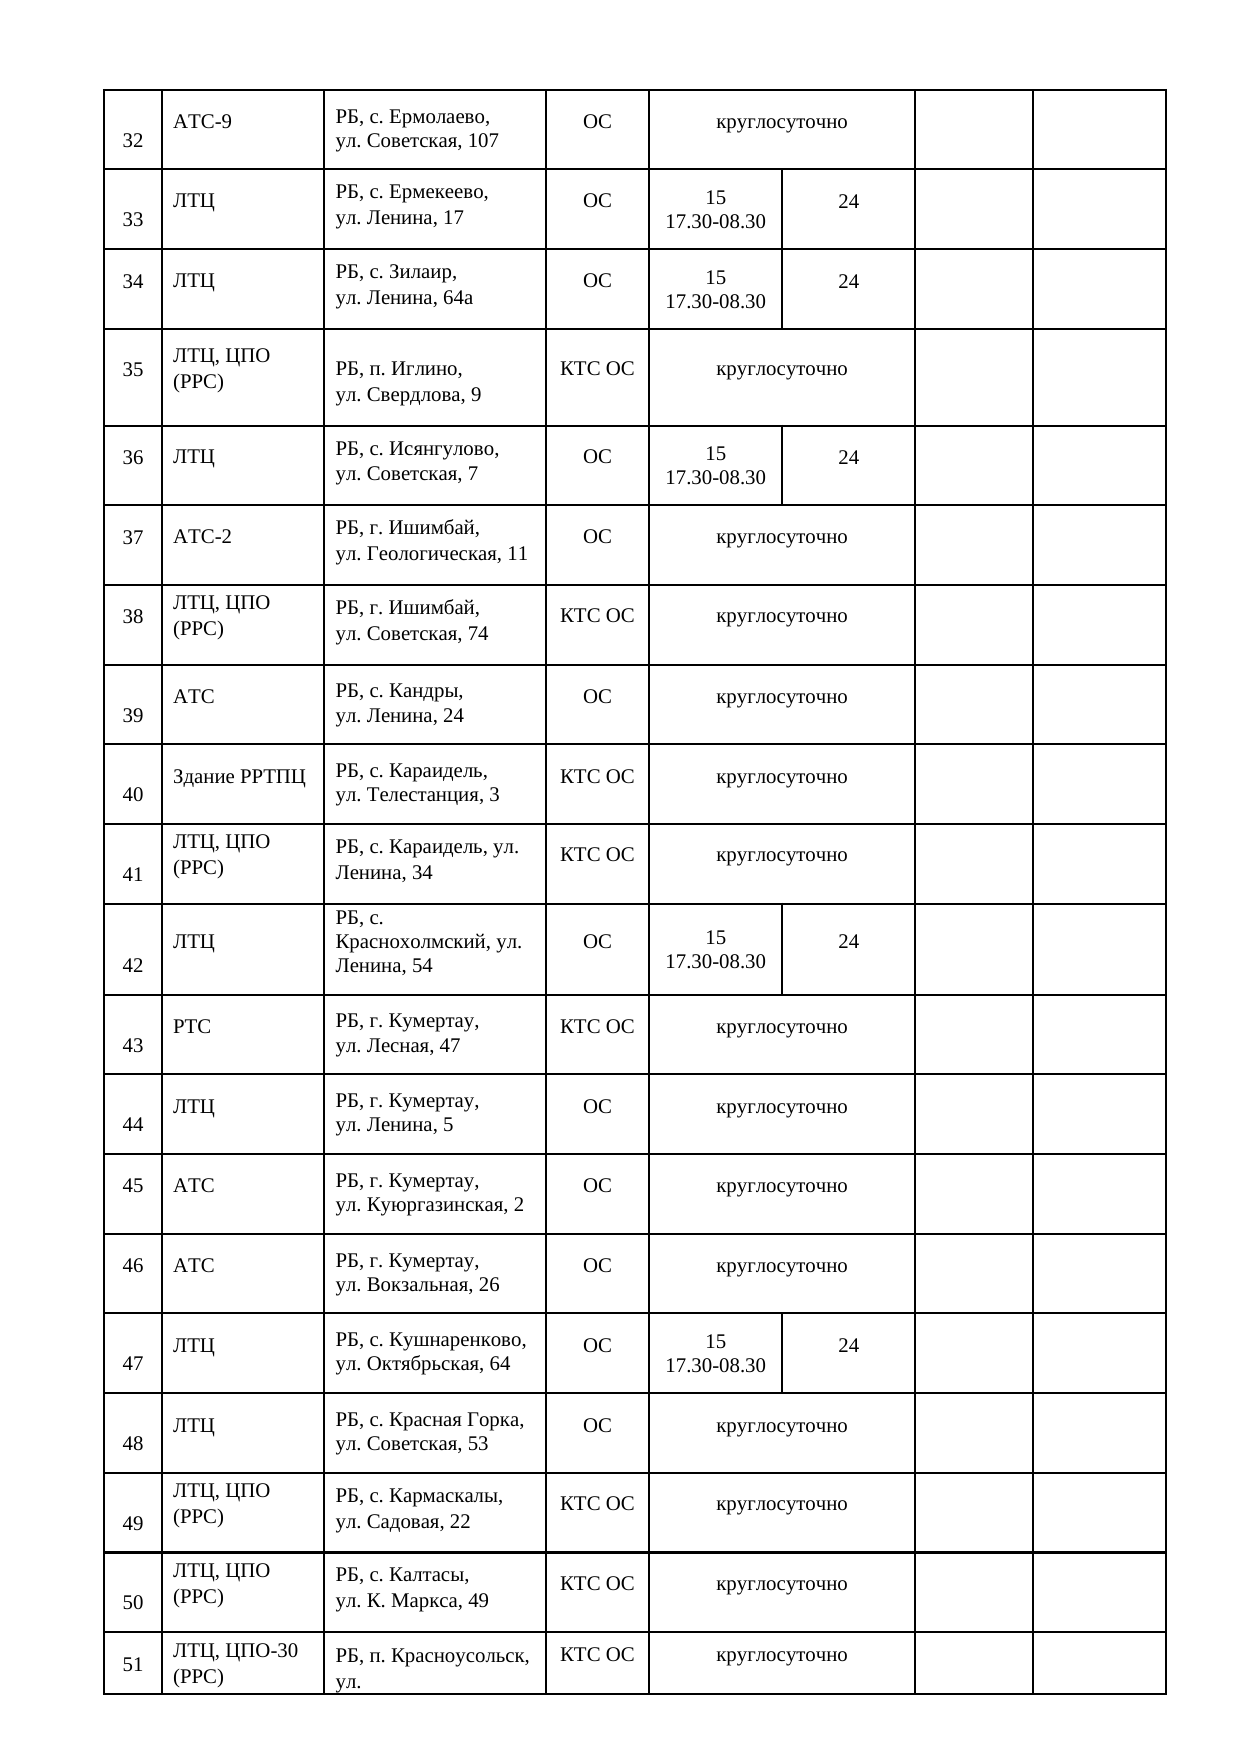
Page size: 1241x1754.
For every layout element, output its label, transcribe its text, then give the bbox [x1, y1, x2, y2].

table_cell ЛТЦ [163, 427, 323, 504]
table_cell 35 [105, 330, 161, 424]
table_cell ОС [547, 1394, 648, 1472]
table_cell ОС [547, 91, 648, 168]
table_cell 40 [105, 745, 161, 823]
table_cell РБ, с. Калтасы, ул. К. Маркса, 49 [325, 1554, 545, 1631]
table_cell КТС ОС [547, 586, 648, 663]
table_cell АТС [163, 1155, 323, 1233]
table_cell круглосуточно [650, 996, 914, 1073]
table_cell РБ, п. Иглино, ул. Свердлова, 9 [325, 330, 545, 424]
table_cell круглосуточно [650, 745, 914, 823]
table_cell ОС [547, 250, 648, 328]
table_cell круглосуточно [650, 506, 914, 584]
table_cell КТС ОС [547, 330, 648, 424]
table_cell круглосуточно [650, 1075, 914, 1153]
table_cell РБ, г. Ишимбай, ул. Советская, 74 [325, 586, 545, 663]
table_cell [916, 586, 1032, 663]
table_cell круглосуточно [650, 1394, 914, 1472]
table_cell ЛТЦ [163, 1075, 323, 1153]
table_cell РБ, с. Зилаир, ул. Ленина, 64а [325, 250, 545, 328]
table_cell [916, 1474, 1032, 1551]
table_cell РБ, с. Исянгулово, ул. Советская, 7 [325, 427, 545, 504]
table_cell ЛТЦ, ЦПО (РРС) [163, 586, 323, 663]
table_cell АТС-2 [163, 506, 323, 584]
table_cell ЛТЦ [163, 1394, 323, 1472]
table_cell [1034, 1554, 1165, 1631]
table_cell 43 [105, 996, 161, 1073]
table_cell 39 [105, 666, 161, 743]
table_cell круглосуточно [650, 586, 914, 663]
table_cell 46 [105, 1235, 161, 1312]
table_cell 47 [105, 1314, 161, 1392]
table_cell круглосуточно [650, 666, 914, 743]
table_cell круглосуточно [650, 330, 914, 424]
table_cell [1034, 825, 1165, 903]
table_cell ОС [547, 666, 648, 743]
table_cell РБ, с. Караидель, ул. Ленина, 34 [325, 825, 545, 903]
table_cell круглосуточно [650, 1554, 914, 1631]
table_cell РБ, с. Красная Горка, ул. Советская, 53 [325, 1394, 545, 1472]
table_cell 37 [105, 506, 161, 584]
table_cell [916, 250, 1032, 328]
table_cell ЛТЦ, ЦПО (РРС) [163, 1554, 323, 1631]
table_cell [916, 506, 1032, 584]
table_cell круглосуточно [650, 1633, 914, 1693]
table_cell АТС [163, 666, 323, 743]
table_cell 41 [105, 825, 161, 903]
table_cell 50 [105, 1554, 161, 1631]
table_cell ОС [547, 1235, 648, 1312]
table_cell [1034, 745, 1165, 823]
table_cell КТС ОС [547, 1474, 648, 1551]
table_cell 15 17.30-08.30 [650, 427, 781, 504]
table_cell ЛТЦ [163, 905, 323, 993]
table_cell КТС ОС [547, 996, 648, 1073]
table_cell КТС ОС [547, 745, 648, 823]
table_cell РБ, с. Кушнаренково, ул. Октябрьская, 64 [325, 1314, 545, 1392]
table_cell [325, 1633, 545, 1693]
table_cell ЛТЦ [163, 1314, 323, 1392]
table_cell ОС [547, 1075, 648, 1153]
table_cell [916, 745, 1032, 823]
table_cell Здание РРТПЦ [163, 745, 323, 823]
table_cell КТС ОС [547, 825, 648, 903]
table_cell [1034, 1394, 1165, 1472]
table_cell [916, 1235, 1032, 1312]
table_cell 32 [105, 91, 161, 168]
table_cell АТС [163, 1235, 323, 1312]
table_cell РБ, г. Кумертау, ул. Лесная, 47 [325, 996, 545, 1073]
table_cell ОС [547, 1155, 648, 1233]
table_cell РБ, с. Ермекеево, ул. Ленина, 17 [325, 170, 545, 248]
table_cell [916, 330, 1032, 424]
table_cell [916, 666, 1032, 743]
table_cell [1034, 586, 1165, 663]
table_cell РБ, г. Ишимбай, ул. Геологическая, 11 [325, 506, 545, 584]
table_cell 36 [105, 427, 161, 504]
table_cell [1034, 506, 1165, 584]
table_cell РТС [163, 996, 323, 1073]
table_cell [916, 1554, 1032, 1631]
table_cell [916, 996, 1032, 1073]
table_cell 44 [105, 1075, 161, 1153]
table_cell 15 17.30-08.30 [650, 1314, 781, 1392]
table_cell 24 [783, 1314, 914, 1392]
table_cell ЛТЦ, ЦПО (РРС) [163, 825, 323, 903]
table_cell круглосуточно [650, 1474, 914, 1551]
table_cell ЛТЦ, ЦПО (РРС) [163, 1474, 323, 1551]
table_cell 15 17.30-08.30 [650, 905, 781, 993]
table_cell [1034, 905, 1165, 993]
table_cell 15 17.30-08.30 [650, 170, 781, 248]
table_cell ЛТЦ [163, 170, 323, 248]
table_cell РБ, г. Кумертау, ул. Куюргазинская, 2 [325, 1155, 545, 1233]
table_cell [1034, 427, 1165, 504]
table_cell КТС ОС [547, 1633, 648, 1693]
table_cell [916, 170, 1032, 248]
table_cell [1034, 666, 1165, 743]
table_cell 34 [105, 250, 161, 328]
table_cell 51 [105, 1633, 161, 1693]
table_cell 24 [783, 170, 914, 248]
table_cell 45 [105, 1155, 161, 1233]
table_cell 33 [105, 170, 161, 248]
table_cell 49 [105, 1474, 161, 1551]
table_cell 48 [105, 1394, 161, 1472]
table_cell круглосуточно [650, 1235, 914, 1312]
table_cell [1034, 91, 1165, 168]
table_cell [916, 905, 1032, 993]
table_cell [1034, 170, 1165, 248]
table_cell ЛТЦ, ЦПО-30 (РРС) [163, 1633, 323, 1693]
table_cell [916, 1633, 1032, 1693]
table_cell [916, 825, 1032, 903]
table_cell круглосуточно [650, 91, 914, 168]
table_cell ЛТЦ, ЦПО (РРС) [163, 330, 323, 424]
table_cell РБ, г. Кумертау, ул. Вокзальная, 26 [325, 1235, 545, 1312]
table_cell [916, 1075, 1032, 1153]
table_cell ОС [547, 905, 648, 993]
table_cell круглосуточно [650, 1155, 914, 1233]
table_cell [1034, 1235, 1165, 1312]
table_cell ОС [547, 427, 648, 504]
table_cell [1034, 1474, 1165, 1551]
table_cell ОС [547, 170, 648, 248]
table_cell РБ, с. Караидель, ул. Телестанция, 3 [325, 745, 545, 823]
table_cell 24 [783, 427, 914, 504]
table_cell [1034, 1155, 1165, 1233]
table_cell 38 [105, 586, 161, 663]
table_cell [1034, 330, 1165, 424]
table_cell РБ, с. Кармаскалы, ул. Садовая, 22 [325, 1474, 545, 1551]
table_cell КТС ОС [547, 1554, 648, 1631]
table_cell РБ, с. Кандры, ул. Ленина, 24 [325, 666, 545, 743]
table_cell РБ, г. Кумертау, ул. Ленина, 5 [325, 1075, 545, 1153]
table_cell [916, 91, 1032, 168]
table_cell [1034, 1633, 1165, 1693]
table_cell АТС-9 [163, 91, 323, 168]
table_cell [916, 1155, 1032, 1233]
table_cell 24 [783, 250, 914, 328]
table_cell [916, 1394, 1032, 1472]
table_cell [1034, 996, 1165, 1073]
table_cell 24 [783, 905, 914, 993]
table_cell 42 [105, 905, 161, 993]
table_cell РБ, с. Краснохолмский, ул. Ленина, 54 [325, 905, 545, 993]
table_cell РБ, с. Ермолаево, ул. Советская, 107 [325, 91, 545, 168]
table_cell ОС [547, 506, 648, 584]
table_cell [1034, 1075, 1165, 1153]
table_cell [1034, 1314, 1165, 1392]
table_cell ОС [547, 1314, 648, 1392]
table_cell [916, 427, 1032, 504]
table_cell [1034, 250, 1165, 328]
table_cell 15 17.30-08.30 [650, 250, 781, 328]
table_cell [916, 1314, 1032, 1392]
table_cell ЛТЦ [163, 250, 323, 328]
table_cell круглосуточно [650, 825, 914, 903]
